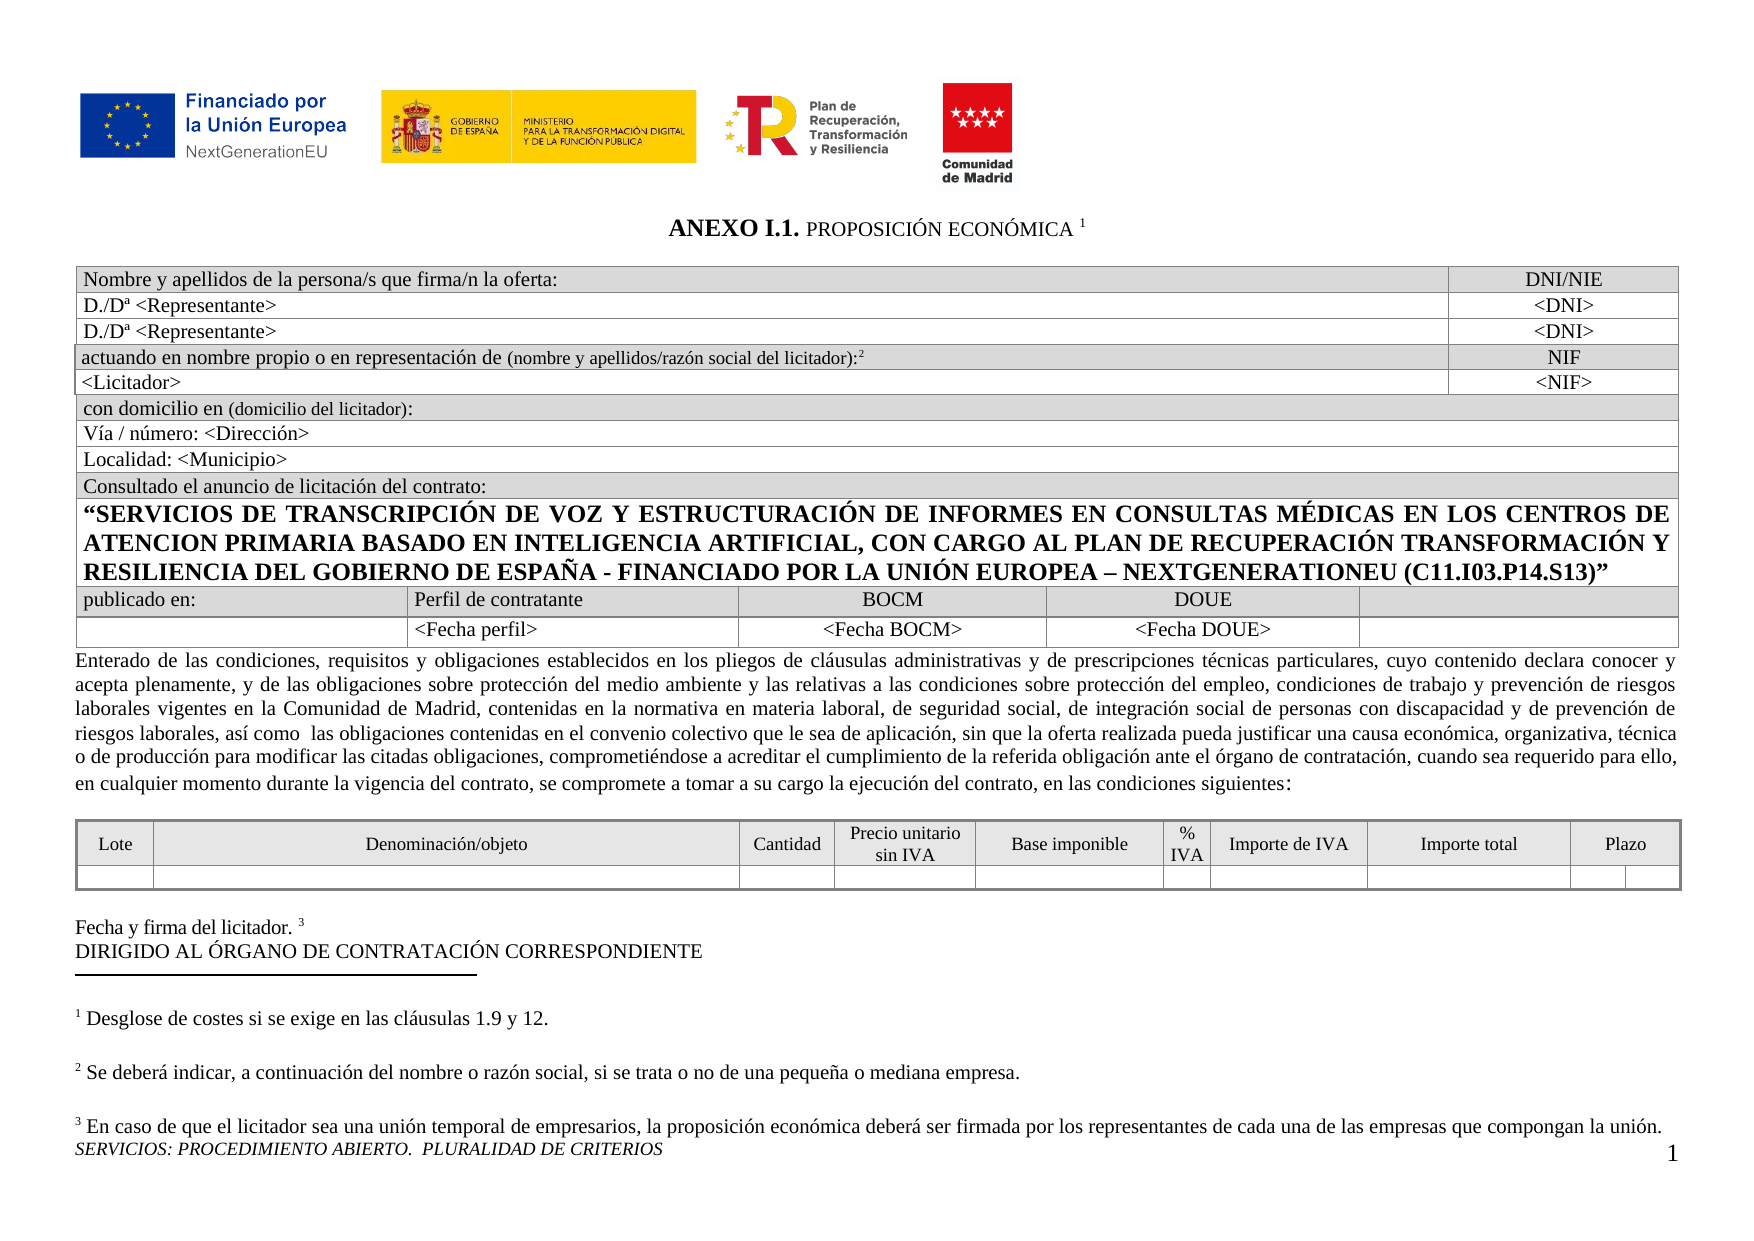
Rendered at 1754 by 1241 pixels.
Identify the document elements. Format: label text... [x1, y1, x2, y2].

table_cell [976, 866, 1163, 888]
table_cell <NIF> [1449, 370, 1678, 394]
text DIRIGIDO AL ÓRGANO DE CONTRATACIÓN CORRESPONDIENTE [75, 939, 1679, 963]
table_cell DOUE [1047, 587, 1359, 616]
table_cell [77, 499, 1678, 586]
table_header Precio unitario sin IVA [835, 822, 975, 865]
table_cell [740, 866, 834, 888]
table_cell Perfil de contratante [408, 587, 738, 616]
table_cell <DNI> [1449, 319, 1678, 344]
table_cell D./Dª <Representante> [77, 319, 1448, 344]
table_cell <Fecha BOCM> [739, 618, 1046, 647]
table_header Cantidad [740, 822, 834, 865]
table_header Base imponible [976, 822, 1163, 865]
table_header DNI/NIE [1449, 267, 1678, 292]
picture [725, 75, 907, 177]
table_header % IVA [1164, 822, 1210, 865]
table_cell D./Dª <Representante> [77, 293, 1448, 318]
table_cell <Fecha DOUE> [1047, 618, 1359, 647]
table_header Lote [78, 822, 153, 865]
table_cell Consultado el anuncio de licitación del contrato: [77, 473, 1678, 498]
table_header Importe total [1368, 822, 1570, 865]
table_cell [77, 618, 407, 647]
table_cell [1571, 866, 1625, 888]
table_cell [1626, 866, 1679, 888]
table_cell [1368, 866, 1570, 888]
table_cell [1211, 866, 1367, 888]
table_header Plazo [1571, 822, 1679, 865]
table_cell [835, 866, 975, 888]
table_cell NIF [1449, 345, 1678, 369]
picture [381, 90, 697, 163]
table_cell actuando en nombre propio o en representación de (nombre y apellidos/razón social del licitador): [76, 345, 1448, 369]
table_cell <DNI> [1449, 293, 1678, 318]
table_header Nombre y apellidos de la persona/s que firma/n la oferta: [77, 267, 1448, 292]
table_cell [1360, 587, 1678, 616]
table_cell [1164, 866, 1210, 888]
text ANEXO I.1. PROPOSICIÓN ECONÓMICA [75, 213, 1679, 242]
table_cell con domicilio en (domicilio del licitador): [77, 395, 1678, 420]
table_header Importe de IVA [1211, 822, 1367, 865]
table_cell [154, 866, 739, 888]
table_cell Localidad: <Municipio> [77, 447, 1678, 472]
table_cell publicado en: [77, 587, 407, 616]
table_cell [78, 866, 153, 888]
picture [75, 88, 357, 163]
table_cell <Fecha perfil> [408, 618, 738, 647]
table_cell [1360, 618, 1678, 647]
table_cell BOCM [739, 587, 1046, 616]
table_cell Vía / número: <Dirección> [77, 421, 1678, 446]
text Enterado de las condiciones, requisitos y obligaciones establecidos en los pliegos de cláusulas administrativas y de prescripciones técnicas particulares, cuyo contenido declara conocer y acepta plenamente, y de las obligaciones sobre protección del medio ambiente y las relativas a las condiciones sobre protección del empleo, condiciones de trabajo y prevención de riesgos laborales vigentes en la Comunidad de Madrid, contenidas en la normativa en materia laboral, de seguridad social, de integración social de personas con discapacidad y de prevención de riesgos laborales, así como las obligaciones contenidas en el convenio colectivo que le sea de aplicación, sin que la oferta realizada pueda justificar una causa económica, organizativa, técnica o de producción para modificar las citadas obligaciones, comprometiéndose a acreditar el cumplimiento de la referida obligación ante el órgano de contratación, cuando sea requerido para ello, en cualquier momento durante la vigencia del contrato, se compromete a tomar a su cargo la ejecución del contrato, en las condiciones siguientes: [75, 648, 1679, 795]
picture [935, 75, 1022, 191]
table_cell <Licitador> [76, 370, 1448, 394]
text Fecha y firma del licitador. [75, 915, 1679, 939]
table_header Denominación/objeto [154, 822, 739, 865]
